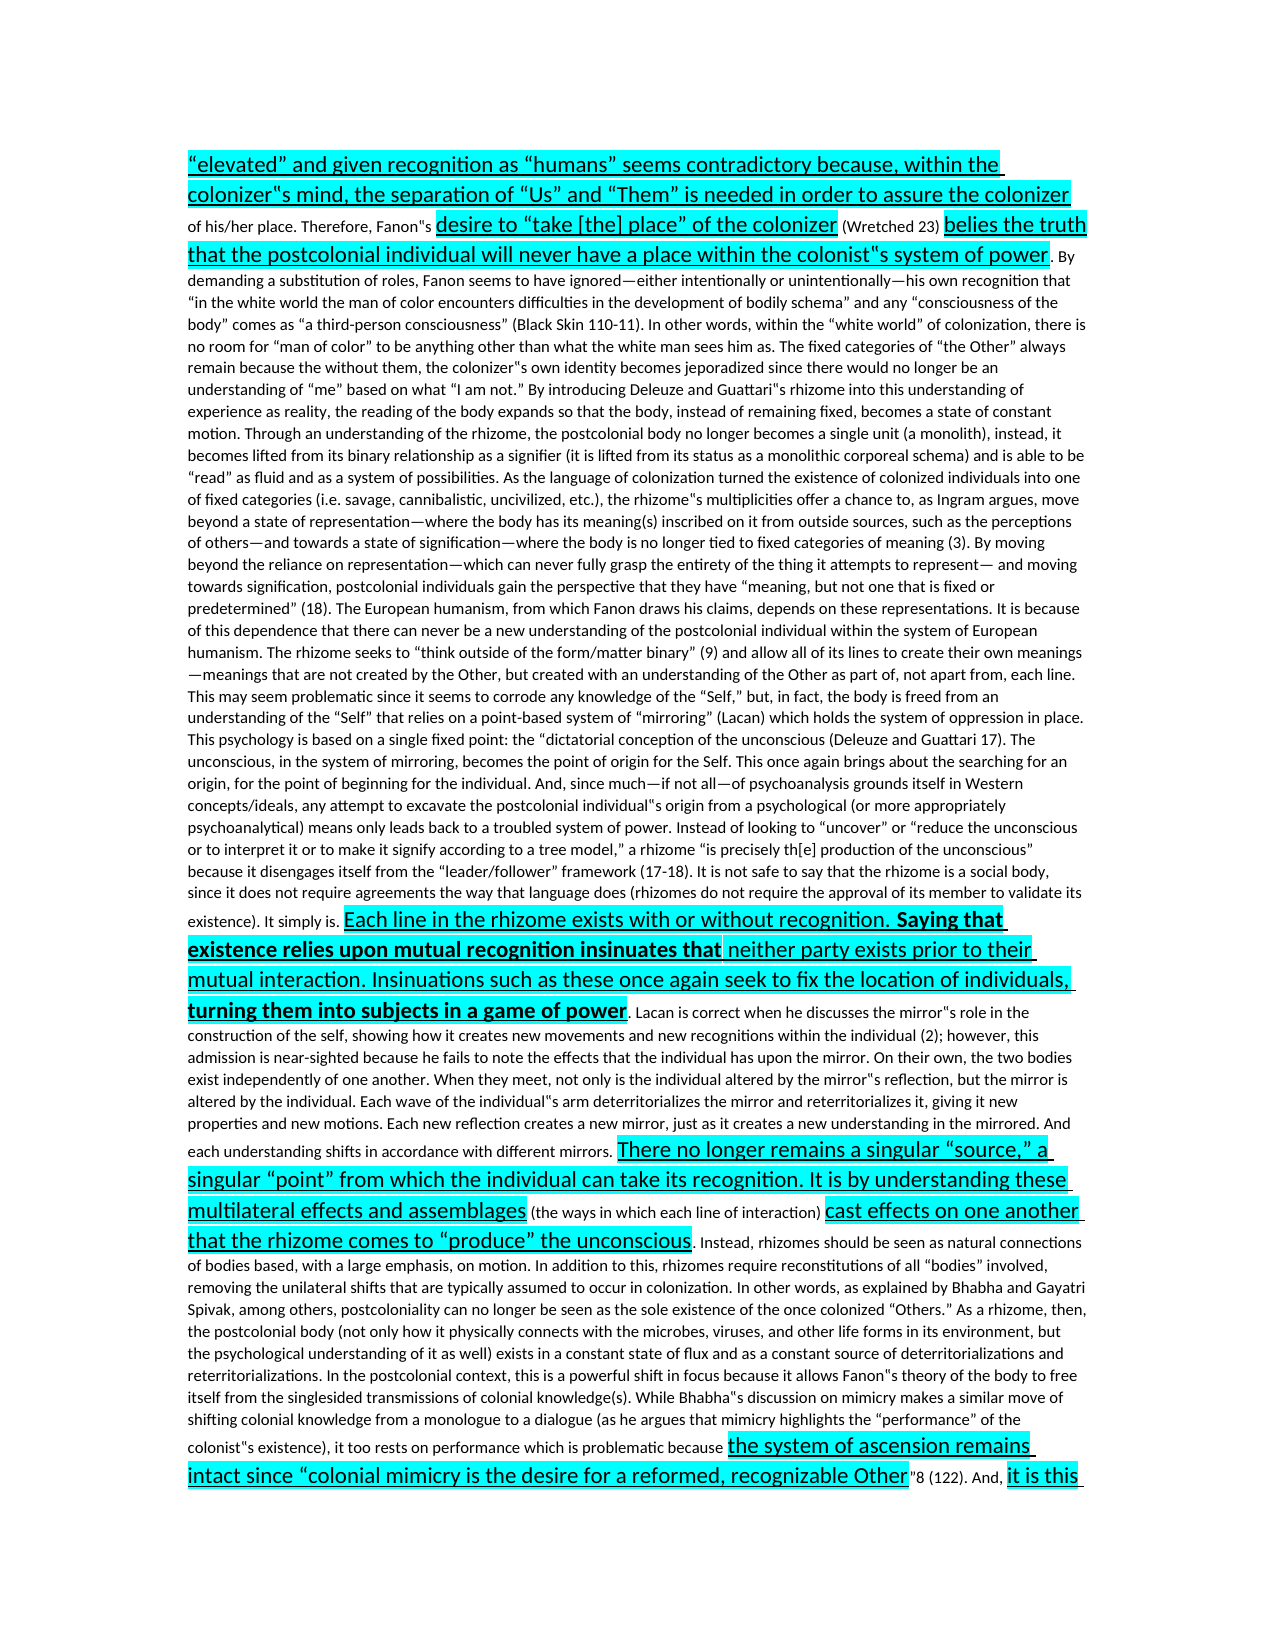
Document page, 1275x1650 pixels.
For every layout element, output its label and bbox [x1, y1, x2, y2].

text [187, 150, 1087, 1489]
